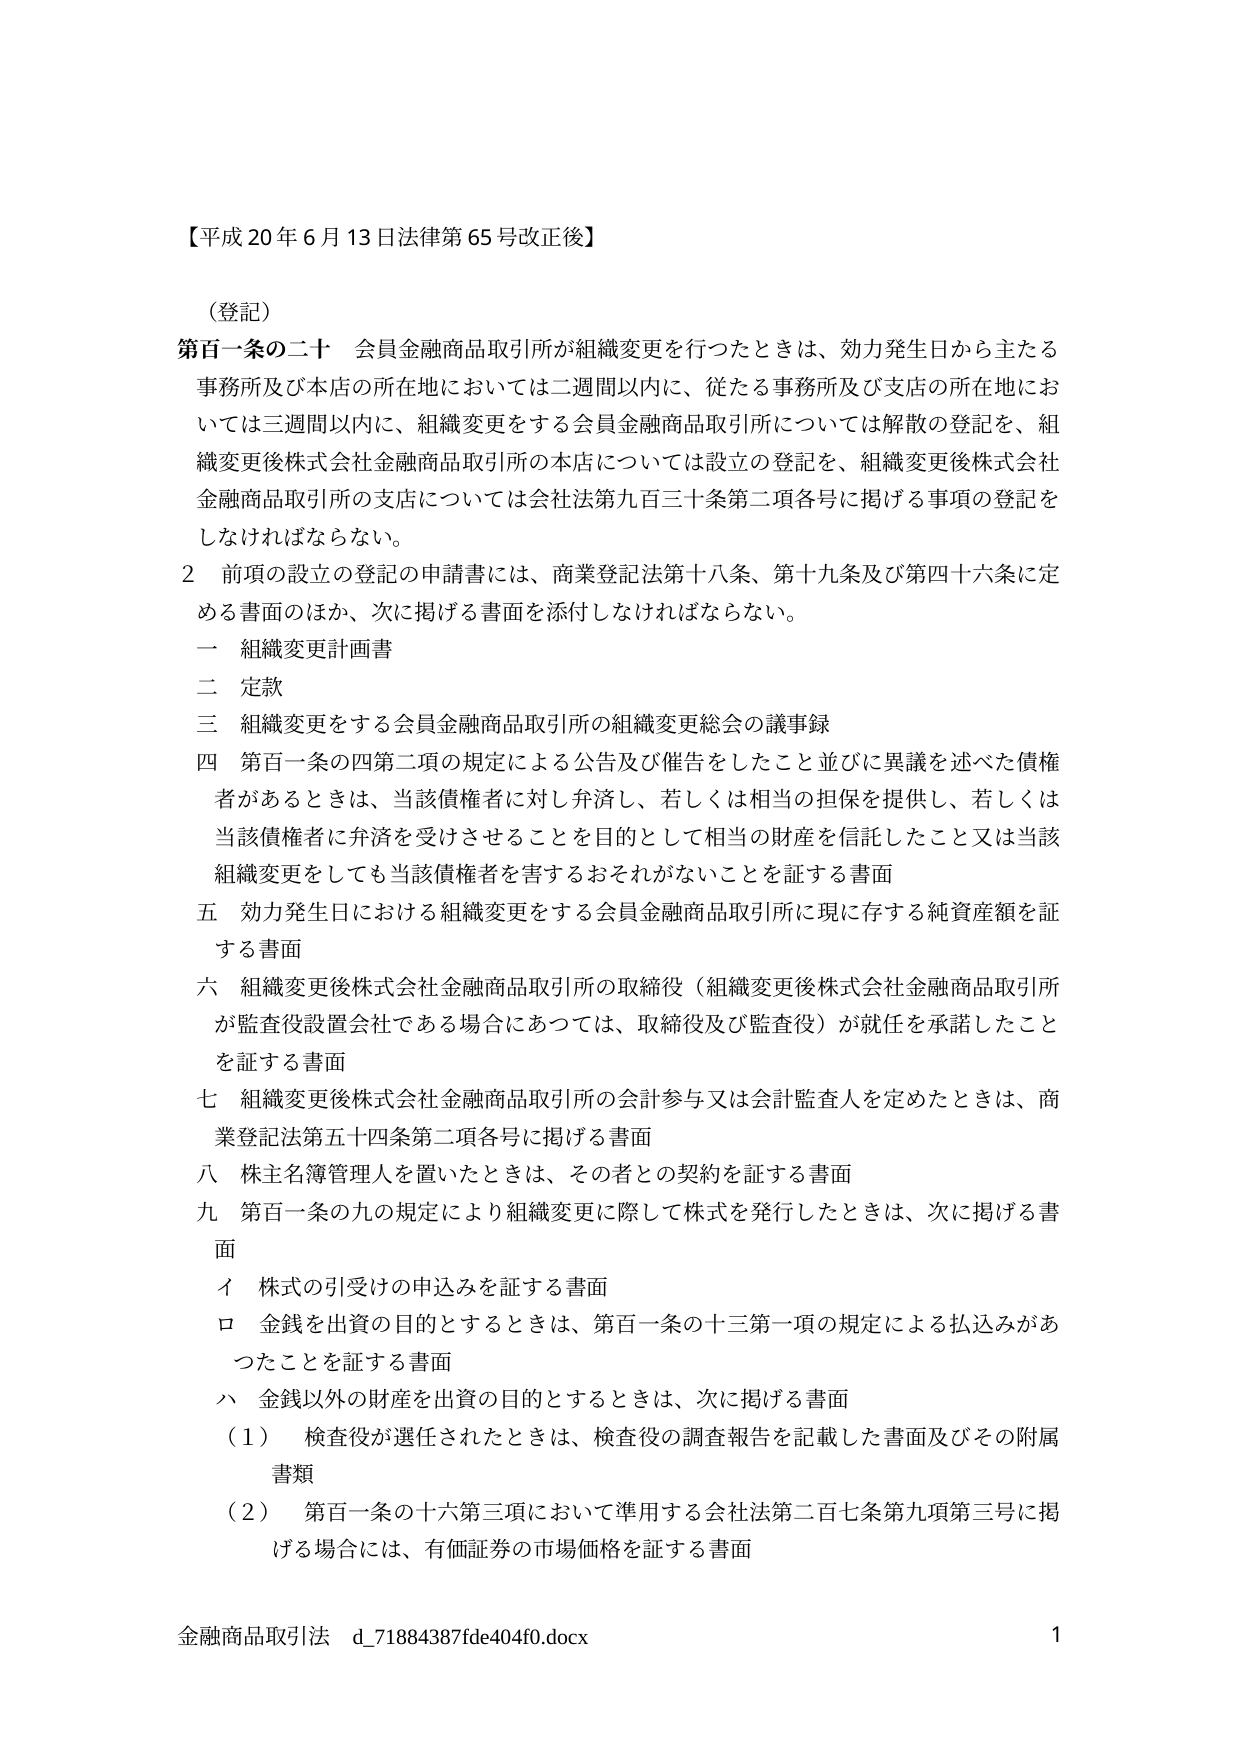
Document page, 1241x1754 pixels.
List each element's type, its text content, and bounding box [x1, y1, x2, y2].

text 一 組織変更計画書 [196, 629, 1063, 667]
text 四 第百一条の四第二項の規定による公告及び催告をしたこと並びに異議を述べた債権者があるときは、当該債権者に対し弁済し、若しくは相当の担保を提供し、若しくは当該債権者に弁済を受けさせることを目的として相当の財産を信託したこと又は当該組織変更をしても当該債権者を害するおそれがないことを証する書面 [196, 742, 1063, 892]
text （１） 検査役が選任されたときは、検査役の調査報告を記載した書面及びその附属書類 [215, 1417, 1063, 1492]
text 第百一条の二十 会員金融商品取引所が組織変更を行つたときは、効力発生日から主たる事務所及び本店の所在地においては二週間以内に、従たる事務所及び支店の所在地においては三週間以内に、組織変更をする会員金融商品取引所については解散の登記を、組織変更後株式会社金融商品取引所の本店については設立の登記を、組織変更後株式会社金融商品取引所の支店については会社法第九百三十条第二項各号に掲げる事項の登記をしなければならない。 [177, 329, 1063, 554]
text 五 効力発生日における組織変更をする会員金融商品取引所に現に存する純資産額を証する書面 [196, 892, 1063, 967]
text 三 組織変更をする会員金融商品取引所の組織変更総会の議事録 [196, 704, 1063, 742]
text （２） 第百一条の十六第三項において準用する会社法第二百七条第九項第三号に掲げる場合には、有価証券の市場価格を証する書面 [215, 1492, 1063, 1567]
text （登記） [196, 292, 1063, 329]
text 八 株主名簿管理人を置いたときは、その者との契約を証する書面 [196, 1154, 1063, 1192]
text ロ 金銭を出資の目的とするときは、第百一条の十三第一項の規定による払込みがあつたことを証する書面 [215, 1304, 1063, 1379]
text 七 組織変更後株式会社金融商品取引所の会計参与又は会計監査人を定めたときは、商業登記法第五十四条第二項各号に掲げる書面 [196, 1079, 1063, 1154]
text 九 第百一条の九の規定により組織変更に際して株式を発行したときは、次に掲げる書面 [196, 1192, 1063, 1267]
text ２ 前項の設立の登記の申請書には、商業登記法第十八条、第十九条及び第四十六条に定める書面のほか、次に掲げる書面を添付しなければならない。 [177, 554, 1063, 629]
text イ 株式の引受けの申込みを証する書面 [215, 1267, 1063, 1304]
text 【平成20年6月13日法律第65号改正後】 [177, 217, 1063, 254]
text 二 定款 [196, 667, 1063, 704]
text ハ 金銭以外の財産を出資の目的とするときは、次に掲げる書面 [215, 1379, 1063, 1417]
text 六 組織変更後株式会社金融商品取引所の取締役（組織変更後株式会社金融商品取引所が監査役設置会社である場合にあつては、取締役及び監査役）が就任を承諾したことを証する書面 [196, 967, 1063, 1079]
